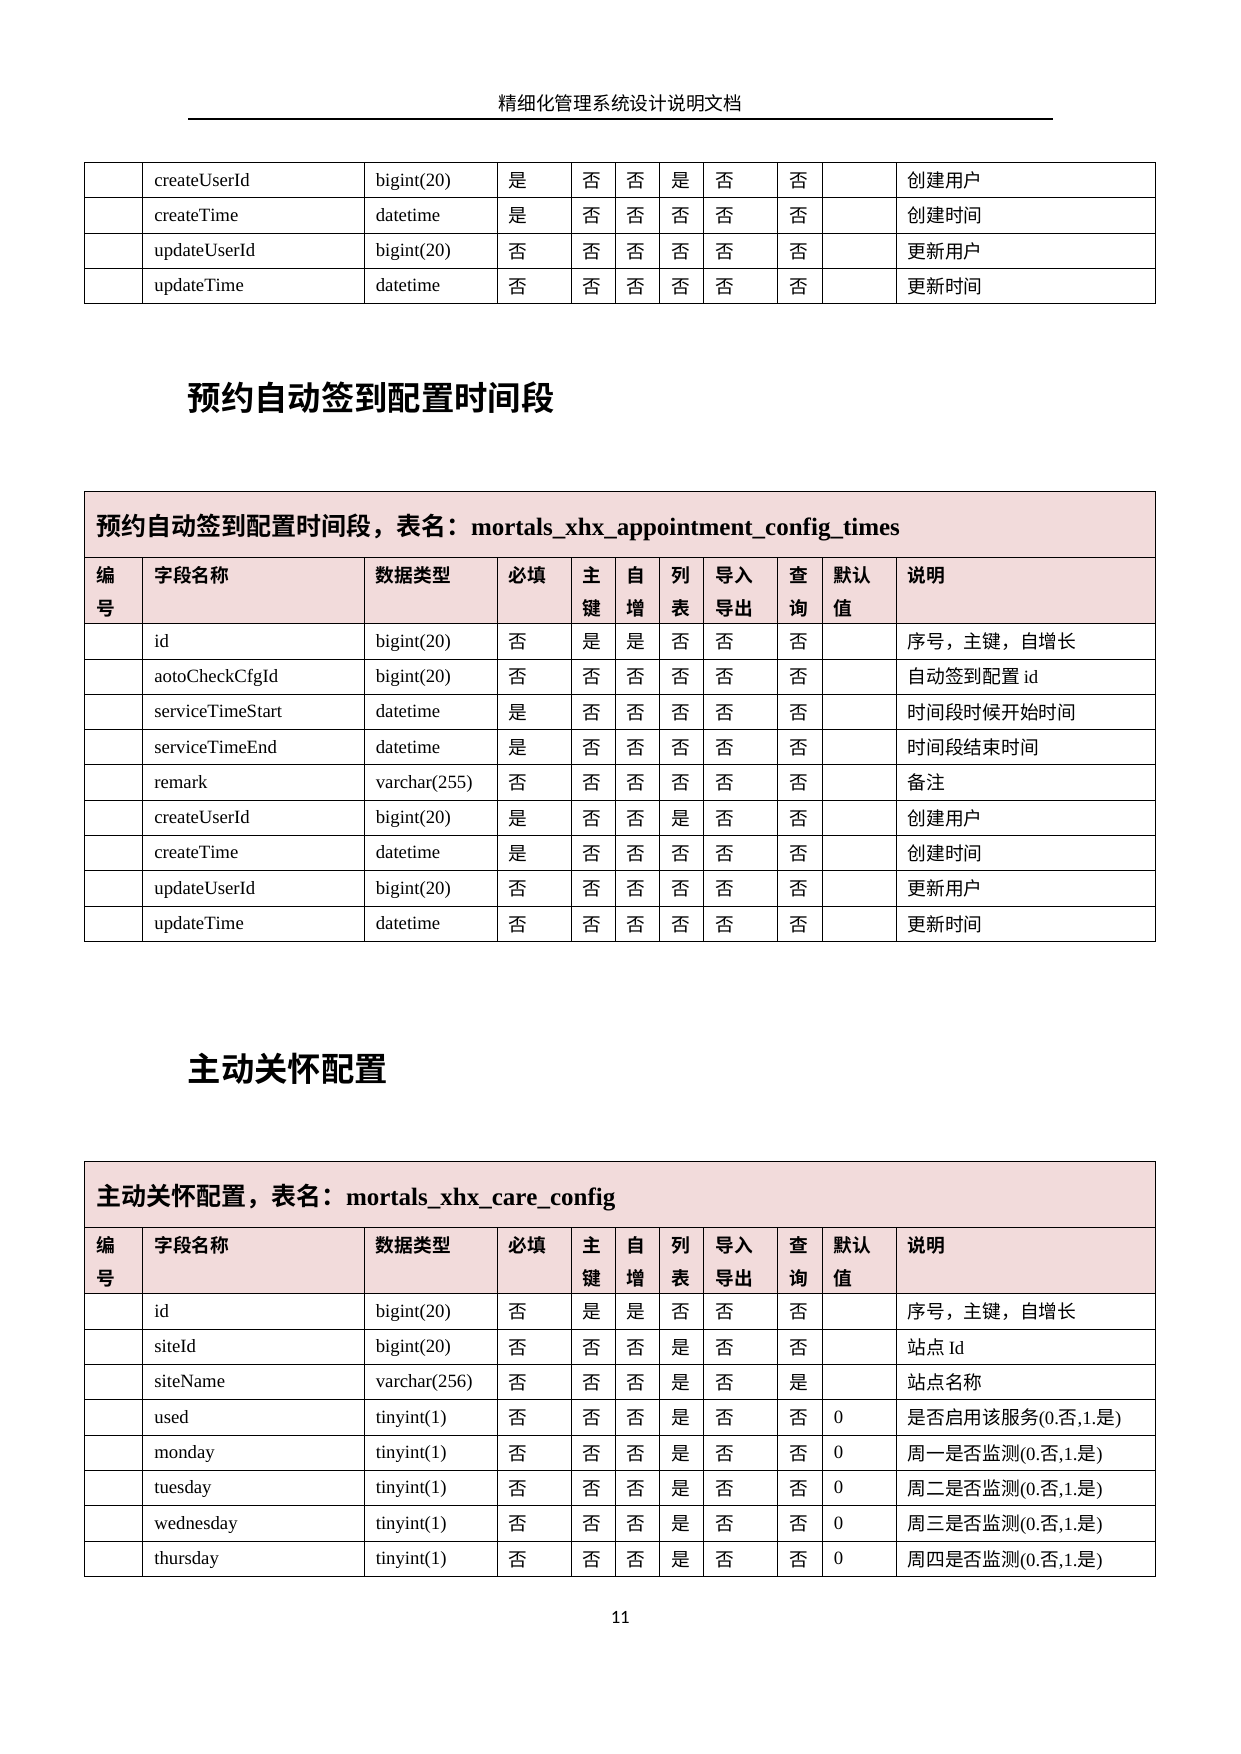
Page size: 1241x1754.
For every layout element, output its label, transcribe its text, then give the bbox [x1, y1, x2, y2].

table_cell 否 [498, 1436, 571, 1470]
table_cell createTime [143, 198, 364, 233]
table_cell 必填 [498, 1228, 571, 1293]
table_cell 数据类型 [365, 558, 497, 623]
table_cell 是否启用该服务(0.否,1.是) [897, 1400, 1155, 1434]
table_cell [85, 198, 142, 233]
table_cell 导入导出 [704, 558, 777, 623]
table_cell [823, 765, 896, 800]
table_cell 否 [572, 801, 615, 835]
table_cell bigint(20) [365, 163, 497, 197]
subtitle 主动关怀配置 [187, 1034, 1053, 1099]
table_cell [823, 234, 896, 268]
table_cell id [143, 1294, 364, 1329]
table_cell 否 [616, 730, 659, 764]
table_cell 否 [704, 1542, 777, 1576]
table_cell 是 [498, 730, 571, 764]
table_cell 否 [498, 765, 571, 800]
table_cell 是 [660, 1542, 703, 1576]
table_cell 否 [778, 660, 822, 694]
table_cell 默认值 [823, 558, 896, 623]
table_cell 创建用户 [897, 163, 1155, 197]
table_cell 否 [660, 234, 703, 268]
table_cell 否 [498, 1542, 571, 1576]
table_cell 否 [704, 765, 777, 800]
table_cell 否 [498, 660, 571, 694]
table_cell 否 [704, 198, 777, 233]
table_cell 否 [572, 1330, 615, 1364]
table_cell tuesday [143, 1471, 364, 1505]
table_cell 否 [616, 269, 659, 303]
table_cell [823, 730, 896, 764]
table_cell 否 [616, 234, 659, 268]
table_cell 否 [616, 836, 659, 870]
table_cell [85, 836, 142, 870]
table_cell 是 [616, 624, 659, 658]
table_cell used [143, 1400, 364, 1434]
table_cell 否 [572, 198, 615, 233]
table_cell [85, 907, 142, 941]
table_cell 编号 [85, 558, 142, 623]
table_cell tinyint(1) [365, 1506, 497, 1541]
table_cell 否 [704, 836, 777, 870]
table_cell tinyint(1) [365, 1542, 497, 1576]
table_cell 自动签到配置id [897, 660, 1155, 694]
table_cell 自增 [616, 1228, 659, 1293]
table_cell 是 [572, 1294, 615, 1329]
table_cell 否 [498, 269, 571, 303]
table_cell [85, 1471, 142, 1505]
table_cell 否 [616, 1436, 659, 1470]
table_cell 是 [660, 1436, 703, 1470]
table_cell createUserId [143, 801, 364, 835]
table_cell 否 [704, 871, 777, 906]
table_cell 创建时间 [897, 198, 1155, 233]
table_cell 否 [572, 660, 615, 694]
table_cell 更新用户 [897, 234, 1155, 268]
table_cell [85, 234, 142, 268]
table_cell 是 [660, 1471, 703, 1505]
table_cell [85, 1294, 142, 1329]
table_cell [85, 1365, 142, 1399]
table_cell siteName [143, 1365, 364, 1399]
table_cell 否 [498, 907, 571, 941]
table_cell [85, 624, 142, 658]
table_cell 否 [778, 765, 822, 800]
table_cell [823, 1294, 896, 1329]
table_cell 必填 [498, 558, 571, 623]
table_cell bigint(20) [365, 234, 497, 268]
table_cell datetime [365, 198, 497, 233]
table_cell 否 [660, 695, 703, 729]
table_cell 是 [660, 1330, 703, 1364]
table_cell 否 [778, 624, 822, 658]
table_cell 否 [616, 1471, 659, 1505]
table_cell 说明 [897, 1228, 1155, 1293]
table_cell 是 [498, 801, 571, 835]
table_cell [823, 1330, 896, 1364]
table_cell 创建用户 [897, 801, 1155, 835]
table_cell datetime [365, 695, 497, 729]
table_cell 否 [616, 801, 659, 835]
table_cell varchar(255) [365, 765, 497, 800]
table_cell 否 [498, 1471, 571, 1505]
table_cell [823, 624, 896, 658]
table_cell [823, 269, 896, 303]
table_cell 列表 [660, 558, 703, 623]
table_cell 否 [498, 1506, 571, 1541]
table_cell 序号，主键，自增长 [897, 1294, 1155, 1329]
table_cell 是 [498, 836, 571, 870]
table_cell 否 [572, 871, 615, 906]
table_cell 否 [778, 198, 822, 233]
table_cell [823, 1365, 896, 1399]
table_cell 否 [616, 1506, 659, 1541]
table_cell datetime [365, 730, 497, 764]
table_cell 否 [778, 907, 822, 941]
table_cell bigint(20) [365, 624, 497, 658]
table_cell 主键 [572, 558, 615, 623]
table_cell 否 [572, 695, 615, 729]
table_cell [85, 1506, 142, 1541]
table_cell createUserId [143, 163, 364, 197]
table_cell remark [143, 765, 364, 800]
table_cell 否 [572, 163, 615, 197]
table_cell 否 [616, 907, 659, 941]
table_cell 否 [704, 1400, 777, 1434]
table_cell 否 [704, 801, 777, 835]
table_cell [85, 1542, 142, 1576]
table_cell 更新用户 [897, 871, 1155, 906]
table_cell 否 [778, 1294, 822, 1329]
table_cell 否 [660, 871, 703, 906]
table_cell 0 [823, 1506, 896, 1541]
table_cell 否 [616, 198, 659, 233]
table_cell varchar(256) [365, 1365, 497, 1399]
table_cell 更新时间 [897, 907, 1155, 941]
table_cell [85, 801, 142, 835]
table_cell 否 [704, 234, 777, 268]
table_cell 否 [572, 907, 615, 941]
table_cell siteId [143, 1330, 364, 1364]
table_cell 否 [778, 1330, 822, 1364]
table_cell 默认值 [823, 1228, 896, 1293]
table_cell 否 [572, 1506, 615, 1541]
table_cell [85, 660, 142, 694]
table_cell 是 [778, 1365, 822, 1399]
table_cell 否 [660, 1294, 703, 1329]
table_cell [85, 765, 142, 800]
table_cell wednesday [143, 1506, 364, 1541]
table_cell 否 [572, 836, 615, 870]
table_cell 否 [572, 269, 615, 303]
table_cell 否 [778, 871, 822, 906]
table_cell 周四是否监测(0.否,1.是) [897, 1542, 1155, 1576]
table_cell 否 [778, 1471, 822, 1505]
table_cell [823, 198, 896, 233]
table_cell bigint(20) [365, 871, 497, 906]
table_cell tinyint(1) [365, 1436, 497, 1470]
table_cell 时间段时候开始时间 [897, 695, 1155, 729]
table_cell 否 [616, 765, 659, 800]
table_cell 编号 [85, 1228, 142, 1293]
table_cell 否 [704, 695, 777, 729]
table_cell 周二是否监测(0.否,1.是) [897, 1471, 1155, 1505]
table_cell 否 [778, 801, 822, 835]
table_cell 否 [498, 624, 571, 658]
table_cell 否 [616, 695, 659, 729]
table_header 主动关怀配置，表名：mortals_xhx_care_config [85, 1162, 1155, 1227]
table_cell 否 [616, 1400, 659, 1434]
table_cell 0 [823, 1400, 896, 1434]
table_cell id [143, 624, 364, 658]
table_cell 否 [778, 836, 822, 870]
table_cell 0 [823, 1542, 896, 1576]
table_cell 否 [498, 1294, 571, 1329]
table_cell updateTime [143, 269, 364, 303]
table_cell 时间段结束时间 [897, 730, 1155, 764]
table_cell datetime [365, 907, 497, 941]
table_cell [823, 801, 896, 835]
table_cell [823, 163, 896, 197]
table_cell 否 [572, 765, 615, 800]
table_cell datetime [365, 836, 497, 870]
table_cell 更新时间 [897, 269, 1155, 303]
table_cell monday [143, 1436, 364, 1470]
table_cell tinyint(1) [365, 1400, 497, 1434]
table_cell serviceTimeEnd [143, 730, 364, 764]
table_cell 否 [616, 871, 659, 906]
table_cell bigint(20) [365, 1294, 497, 1329]
table_cell 是 [660, 801, 703, 835]
table_cell 否 [778, 163, 822, 197]
table_cell 否 [660, 198, 703, 233]
table_cell 创建时间 [897, 836, 1155, 870]
table_cell 否 [778, 1542, 822, 1576]
table_cell [85, 163, 142, 197]
table_cell tinyint(1) [365, 1471, 497, 1505]
table_cell 否 [572, 1542, 615, 1576]
table_cell 否 [778, 1436, 822, 1470]
table_cell [823, 836, 896, 870]
table_cell [823, 660, 896, 694]
table_cell updateUserId [143, 234, 364, 268]
table_cell aotoCheckCfgId [143, 660, 364, 694]
table_cell 是 [572, 624, 615, 658]
table_cell bigint(20) [365, 1330, 497, 1364]
table_cell 导入导出 [704, 1228, 777, 1293]
table_cell 0 [823, 1471, 896, 1505]
table_cell createTime [143, 836, 364, 870]
table_cell 是 [660, 1365, 703, 1399]
table_cell 否 [498, 1400, 571, 1434]
table_cell 数据类型 [365, 1228, 497, 1293]
table_cell 否 [704, 163, 777, 197]
table_cell bigint(20) [365, 801, 497, 835]
table_cell 周三是否监测(0.否,1.是) [897, 1506, 1155, 1541]
table_cell serviceTimeStart [143, 695, 364, 729]
table_cell 否 [778, 269, 822, 303]
table_cell 否 [660, 660, 703, 694]
table_cell updateTime [143, 907, 364, 941]
table_cell 否 [572, 1436, 615, 1470]
table_cell 否 [704, 1471, 777, 1505]
table_cell 主键 [572, 1228, 615, 1293]
table_cell 否 [572, 1471, 615, 1505]
table_cell 站点名称 [897, 1365, 1155, 1399]
table_cell [85, 1330, 142, 1364]
table_cell 否 [778, 1400, 822, 1434]
subtitle 预约自动签到配置时间段 [187, 364, 1053, 429]
table_cell 0 [823, 1436, 896, 1470]
table_cell 否 [704, 1506, 777, 1541]
table_cell 否 [616, 1365, 659, 1399]
table_cell 是 [498, 198, 571, 233]
table_cell 否 [704, 660, 777, 694]
table_cell 否 [498, 234, 571, 268]
table_header 预约自动签到配置时间段，表名：mortals_xhx_appointment_config_times [85, 492, 1155, 557]
table_cell 列表 [660, 1228, 703, 1293]
table_cell 否 [616, 1542, 659, 1576]
table_cell 否 [660, 836, 703, 870]
table_cell 否 [660, 765, 703, 800]
table_cell updateUserId [143, 871, 364, 906]
table_cell 查询 [778, 1228, 822, 1293]
table_cell 否 [704, 907, 777, 941]
table_cell 否 [778, 695, 822, 729]
table_cell 否 [704, 624, 777, 658]
table_cell 周一是否监测(0.否,1.是) [897, 1436, 1155, 1470]
table_cell 否 [778, 730, 822, 764]
table_cell 否 [572, 234, 615, 268]
table_cell 否 [572, 1400, 615, 1434]
table_cell 否 [704, 1294, 777, 1329]
table_cell 否 [572, 730, 615, 764]
table_cell 否 [616, 163, 659, 197]
table_cell [823, 871, 896, 906]
table_cell 字段名称 [143, 1228, 364, 1293]
table_cell 是 [498, 163, 571, 197]
table_cell 字段名称 [143, 558, 364, 623]
table_cell 查询 [778, 558, 822, 623]
table_cell [85, 269, 142, 303]
table_cell 否 [616, 660, 659, 694]
table_cell 否 [498, 1365, 571, 1399]
table_cell 否 [660, 730, 703, 764]
table_cell 否 [572, 1365, 615, 1399]
table_cell [823, 907, 896, 941]
table_cell [85, 730, 142, 764]
table_cell 否 [778, 234, 822, 268]
table_cell 序号，主键，自增长 [897, 624, 1155, 658]
table_cell 否 [660, 269, 703, 303]
table_cell bigint(20) [365, 660, 497, 694]
table_cell datetime [365, 269, 497, 303]
table_cell 否 [704, 1436, 777, 1470]
table_cell 否 [660, 907, 703, 941]
table_cell 否 [498, 1330, 571, 1364]
table_cell 否 [778, 1506, 822, 1541]
table_cell [85, 871, 142, 906]
table_cell 备注 [897, 765, 1155, 800]
table_cell 是 [498, 695, 571, 729]
table_cell 是 [660, 1506, 703, 1541]
table_cell 否 [704, 269, 777, 303]
table_cell 自增 [616, 558, 659, 623]
table_cell 否 [660, 624, 703, 658]
table_cell 否 [704, 730, 777, 764]
table_cell [85, 1400, 142, 1434]
table_cell 否 [704, 1330, 777, 1364]
table_cell 否 [616, 1330, 659, 1364]
table_cell 否 [704, 1365, 777, 1399]
table_cell [85, 1436, 142, 1470]
table_cell 说明 [897, 558, 1155, 623]
table_cell [823, 695, 896, 729]
table_cell 否 [498, 871, 571, 906]
table_cell 是 [660, 1400, 703, 1434]
table_cell 是 [616, 1294, 659, 1329]
table_cell thursday [143, 1542, 364, 1576]
table_cell 是 [660, 163, 703, 197]
table_cell 站点Id [897, 1330, 1155, 1364]
table_cell [85, 695, 142, 729]
